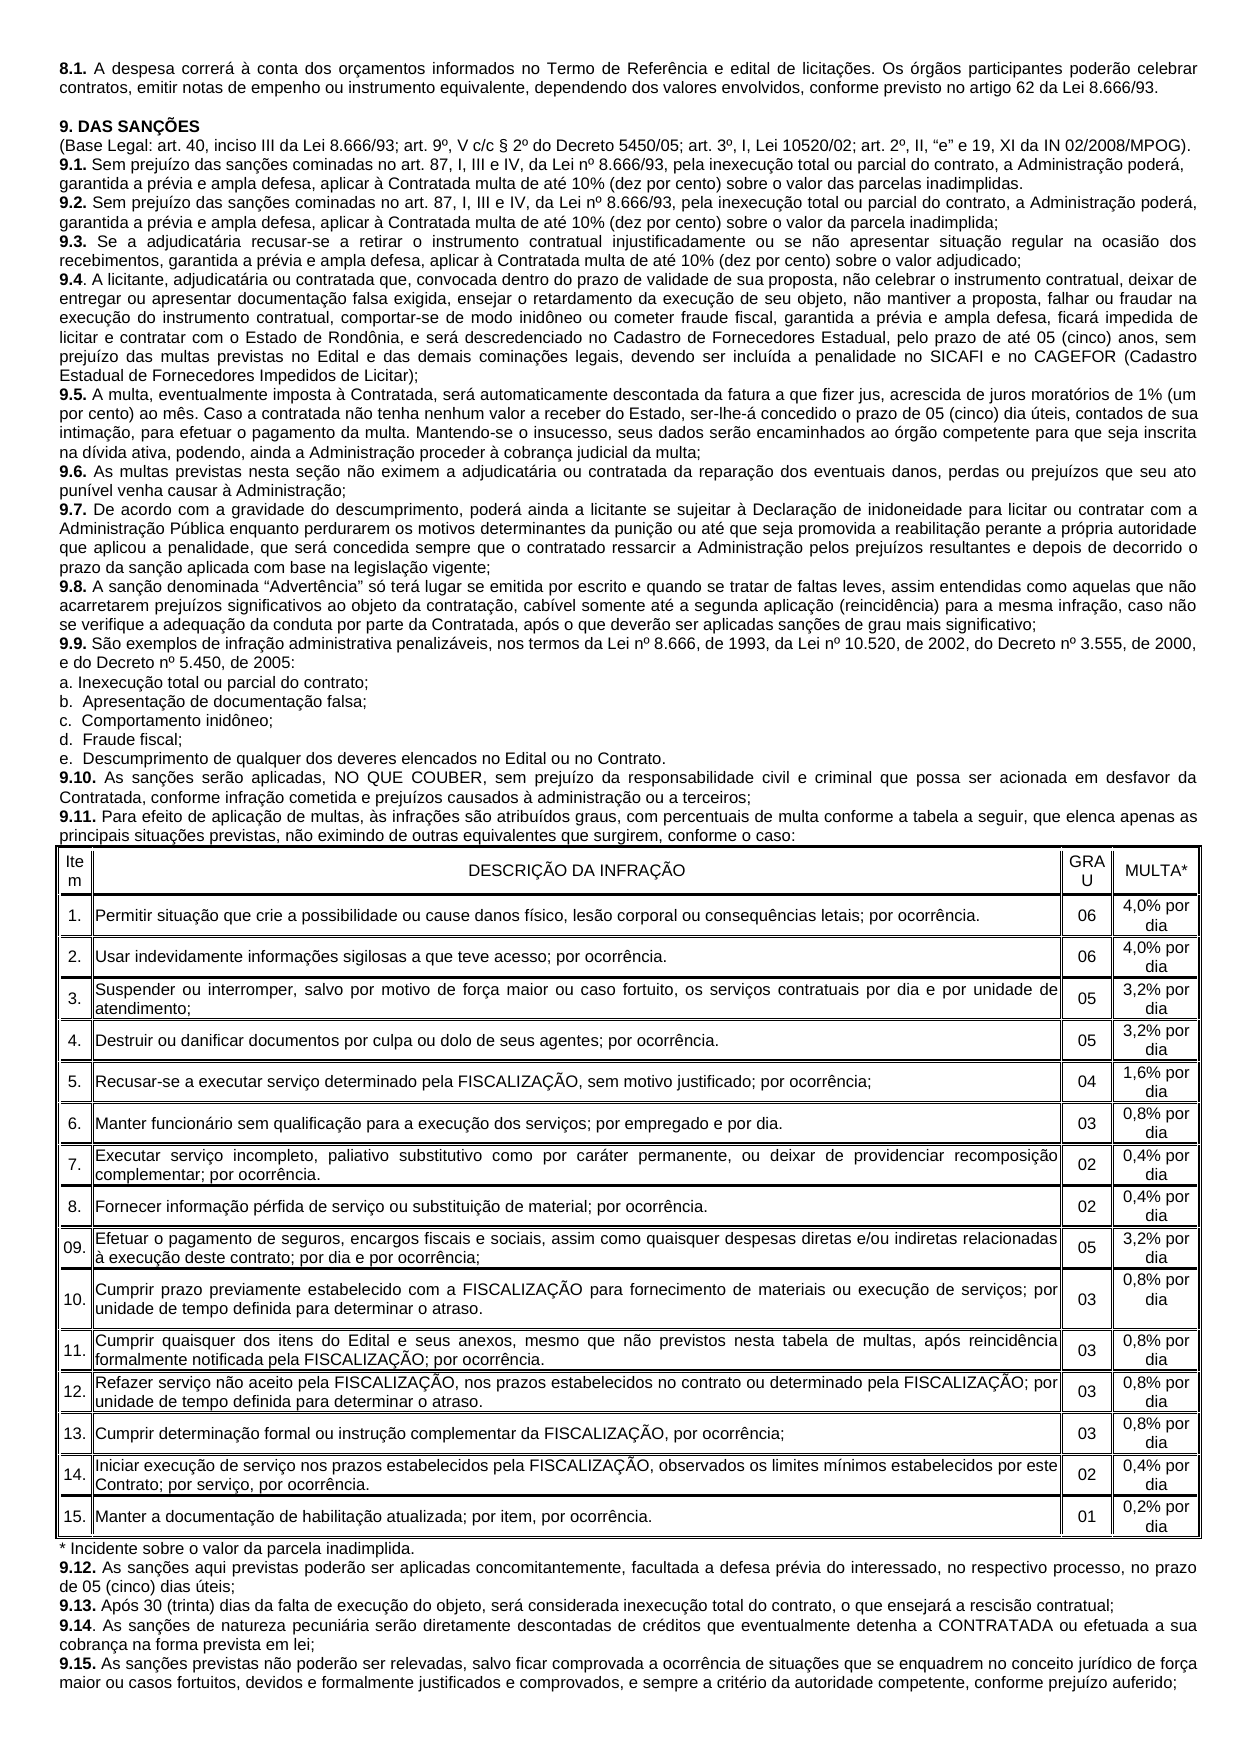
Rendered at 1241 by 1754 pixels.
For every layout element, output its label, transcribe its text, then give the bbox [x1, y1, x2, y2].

text d. Fraude fiscal; [59, 730, 1199, 749]
table_cell 09. [59, 1225, 91, 1267]
table_cell Permitir situação que crie a possibilidade ou cause danos físico, lesão corporal ou consequências letais; por ocorrência. [94, 896, 1060, 934]
text 9.8. A sanção denominada “Advertência” só terá lugar se emitida por escrito e quando se tratar de faltas leves, assim entendidas como aquelas que não acarretarem prejuízos significativos ao objeto da contratação, cabível somente até a segunda aplicação (reincidência) para a mesma infração, caso não se verifique a adequação da conduta por parte da Contratada, após o que deverão ser aplicadas sanções de grau mais significativo; [59, 577, 1199, 634]
table_cell Cumprir quaisquer dos itens do Edital e seus anexos, mesmo que não previstos nesta tabela de multas, após reincidência formalmente notificada pela FISCALIZAÇÃO; por ocorrência. [94, 1331, 1060, 1369]
text e. Descumprimento de qualquer dos deveres elencados no Edital ou no Contrato. [59, 749, 1199, 768]
list (Base Legal: art. 40, inciso III da Lei 8.666/93; art. 9º, V c/c § 2º do Decreto 5450/05; art. 3º, I, Lei 10520/02; art. 2º, II, “e” e 19, XI da IN 02/2008/MPOG). [59, 136, 1199, 155]
table_cell 03 [1063, 1270, 1111, 1328]
text c. Comportamento inidôneo; [59, 711, 1199, 730]
table_cell 3,2% por dia [1114, 1225, 1199, 1267]
text 9.12. As sanções aqui previstas poderão ser aplicadas concomitantemente, facultada a defesa prévia do interessado, no respectivo processo, no prazo de 05 (cinco) dias úteis; [59, 1558, 1199, 1596]
table_cell 7. [59, 1142, 91, 1184]
table_cell 04 [1063, 1063, 1111, 1101]
table_cell Executar serviço incompleto, paliativo substitutivo como por caráter permanente, ou deixar de providenciar recomposição complementar; por ocorrência. [94, 1146, 1060, 1184]
text 9.7. De acordo com a gravidade do descumprimento, poderá ainda a licitante se sujeitar à Declaração de inidoneidade para licitar ou contratar com a Administração Pública enquanto perdurarem os motivos determinantes da punição ou até que seja promovida a reabilitação perante a própria autoridade que aplicou a penalidade, que será concedida sempre que o contratado ressarcir a Administração pelos prejuízos resultantes e depois de decorrido o prazo da sanção aplicada com base na legislação vigente; [59, 500, 1199, 577]
table_cell 02 [1063, 1146, 1111, 1184]
table_header GRAU [1061, 848, 1113, 893]
table_cell 13. [57, 1411, 92, 1452]
text 9.11. Para efeito de aplicação de multas, às infrações são atribuídos graus, com percentuais de multa conforme a tabela a seguir, que elenca apenas as principais situações previstas, não eximindo de outras equivalentes que surgirem, conforme o caso: [59, 807, 1199, 845]
table_cell 14. [59, 1453, 91, 1494]
text 9.6. As multas previstas nesta seção não eximem a adjudicatária ou contratada da reparação dos eventuais danos, perdas ou prejuízos que seu ato punível venha causar à Administração; [59, 462, 1199, 500]
table_cell 03 [1063, 1104, 1111, 1142]
text a. Inexecução total ou parcial do contrato; [59, 672, 1199, 692]
table_cell 01 [1061, 1497, 1113, 1536]
table_cell 4,0% por dia [1114, 935, 1199, 976]
table_header Item [59, 848, 92, 893]
table_cell 0,8% por dia [1113, 1101, 1200, 1142]
table_cell 03 [1063, 1414, 1111, 1452]
table_cell 0,8% por dia [1113, 1328, 1200, 1369]
table_cell 0,2% por dia [1113, 1494, 1198, 1536]
table_cell Refazer serviço não aceito pela FISCALIZAÇÃO, nos prazos estabelecidos no contrato ou determinado pela FISCALIZAÇÃO; por unidade de tempo definida para determinar o atraso. [94, 1373, 1060, 1411]
text 9.4. A licitante, adjudicatária ou contratada que, convocada dentro do prazo de validade de sua proposta, não celebrar o instrumento contratual, deixar de entregar ou apresentar documentação falsa exigida, ensejar o retardamento da execução de seu objeto, não mantiver a proposta, falhar ou fraudar na execução do instrumento contratual, comportar-se de modo inidôneo ou cometer fraude fiscal, garantida a prévia e ampla defesa, ficará impedida de licitar e contratar com o Estado de Rondônia, e será descredenciado no Cadastro de Fornecedores Estadual, pelo prazo de até 05 (cinco) anos, sem prejuízo das multas previstas no Edital e das demais cominações legais, devendo ser incluída a penalidade no SICAFI e no CAGEFOR (Cadastro Estadual de Fornecedores Impedidos de Licitar); [59, 270, 1199, 385]
table_header MULTA* [1113, 848, 1198, 893]
table_cell Usar indevidamente informações sigilosas a que teve acesso; por ocorrência. [94, 938, 1060, 976]
table_cell 1,6% por dia [1114, 1059, 1199, 1101]
table_cell Fornecer informação pérfida de serviço ou substituição de material; por ocorrência. [94, 1187, 1060, 1225]
list 9. DAS SANÇÕES [59, 117, 1199, 136]
text 9.13. Após 30 (trinta) dias da falta de execução do objeto, será considerada inexecução total do contrato, o que ensejará a rescisão contratual; [59, 1596, 1199, 1615]
table_cell 03 [1063, 1331, 1111, 1369]
text b. Apresentação de documentação falsa; [59, 692, 1199, 711]
text 9.5. A multa, eventualmente imposta à Contratada, será automaticamente descontada da fatura a que fizer jus, acrescida de juros moratórios de 1% (um por cento) ao mês. Caso a contratada não tenha nenhum valor a receber do Estado, ser-lhe-á concedido o prazo de 05 (cinco) dia úteis, contados de sua intimação, para efetuar o pagamento da multa. Mantendo-se o insucesso, seus dados serão encaminhados ao órgão competente para que seja inscrita na dívida ativa, podendo, ainda a Administração proceder à cobrança judicial da multa; [59, 385, 1199, 462]
table_cell 2. [59, 935, 91, 976]
text 9.3. Se a adjudicatária recusar-se a retirar o instrumento contratual injustificadamente ou se não apresentar situação regular na ocasião dos recebimentos, garantida a prévia e ampla defesa, aplicar à Contratada multa de até 10% (dez por cento) sobre o valor adjudicado; [59, 232, 1199, 270]
table_cell 05 [1063, 1229, 1111, 1267]
table_cell 0,8% por dia [1114, 1267, 1198, 1328]
table_cell Cumprir determinação formal ou instrução complementar da FISCALIZAÇÃO, por ocorrência; [94, 1414, 1060, 1452]
table_cell 03 [1063, 1373, 1111, 1411]
table_header DESCRIÇÃO DA INFRAÇÃO [93, 848, 1061, 893]
table_cell 06 [1063, 896, 1111, 934]
table_cell 05 [1063, 979, 1111, 1018]
table_cell 11. [57, 1328, 92, 1369]
table_cell 05 [1063, 1021, 1111, 1059]
table_cell Manter funcionário sem qualificação para a execução dos serviços; por empregado e por dia. [94, 1104, 1060, 1142]
table_cell 06 [1063, 938, 1111, 976]
table_cell 3,2% por dia [1114, 976, 1198, 1018]
table_cell Cumprir prazo previamente estabelecido com a FISCALIZAÇÃO para fornecimento de materiais ou execução de serviços; por unidade de tempo definida para determinar o atraso. [94, 1270, 1060, 1328]
text * Incidente sobre o valor da parcela inadimplida. [59, 1539, 1199, 1558]
table_cell 02 [1063, 1187, 1111, 1225]
table_cell Iniciar execução de serviço nos prazos estabelecidos pela FISCALIZAÇÃO, observados os limites mínimos estabelecidos por este Contrato; por serviço, por ocorrência. [94, 1456, 1060, 1494]
text 9.2. Sem prejuízo das sanções cominadas no art. 87, I, III e IV, da Lei nº 8.666/93, pela inexecução total ou parcial do contrato, a Administração poderá, garantida a prévia e ampla defesa, aplicar à Contratada multa de até 10% (dez por cento) sobre o valor da parcela inadimplida; [59, 193, 1199, 232]
table_cell Manter a documentação de habilitação atualizada; por item, por ocorrência. [93, 1497, 1061, 1536]
table_cell 0,8% por dia [1113, 1411, 1200, 1452]
text 9.1. Sem prejuízo das sanções cominadas no art. 87, I, III e IV, da Lei nº 8.666/93, pela inexecução total ou parcial do contrato, a Administração poderá, garantida a prévia e ampla defesa, aplicar à Contratada multa de até 10% (dez por cento) sobre o valor das parcelas inadimplidas. [59, 155, 1186, 193]
table_cell 5. [59, 1059, 91, 1101]
table_cell 4. [57, 1018, 92, 1059]
table_cell 0,4% por dia [1114, 1453, 1199, 1494]
text 9.10. As sanções serão aplicadas, NO QUE COUBER, sem prejuízo da responsabilidade civil e criminal que possa ser acionada em desfavor da Contratada, conforme infração cometida e prejuízos causados à administração ou a terceiros; [59, 768, 1199, 807]
table_cell 8. [59, 1184, 91, 1225]
table_cell Efetuar o pagamento de seguros, encargos fiscais e sociais, assim como quaisquer despesas diretas e/ou indiretas relacionadas à execução deste contrato; por dia e por ocorrência; [94, 1229, 1060, 1267]
text 9.15. As sanções previstas não poderão ser relevadas, salvo ficar comprovada a ocorrência de situações que se enquadrem no conceito jurídico de força maior ou casos fortuitos, devidos e formalmente justificados e comprovados, e sempre a critério da autoridade competente, conforme prejuízo auferido; [59, 1654, 1199, 1692]
table_cell Recusar-se a executar serviço determinado pela FISCALIZAÇÃO, sem motivo justificado; por ocorrência; [94, 1063, 1060, 1101]
text 9.9. São exemplos de infração administrativa penalizáveis, nos termos da Lei nº 8.666, de 1993, da Lei nº 10.520, de 2002, do Decreto nº 3.555, de 2000, e do Decreto nº 5.450, de 2005: [59, 634, 1199, 672]
table_cell 10. [59, 1267, 91, 1328]
text 8.1. A despesa correrá à conta dos orçamentos informados no Termo de Referência e edital de licitações. Os órgãos participantes poderão celebrar contratos, emitir notas de empenho ou instrumento equivalente, dependendo dos valores envolvidos, conforme previsto no artigo 62 da Lei 8.666/93. [59, 59, 1199, 97]
table_cell 0,8% por dia [1114, 1369, 1199, 1411]
text 9.14. As sanções de natureza pecuniária serão diretamente descontadas de créditos que eventualmente detenha a CONTRATADA ou efetuada a sua cobrança na forma prevista em lei; [59, 1615, 1199, 1654]
table_cell 6. [57, 1101, 92, 1142]
table_cell 1. [57, 893, 91, 934]
table_cell 4,0% por dia [1114, 893, 1200, 934]
table_cell 02 [1063, 1456, 1111, 1494]
table_cell Destruir ou danificar documentos por culpa ou dolo de seus agentes; por ocorrência. [94, 1021, 1060, 1059]
table_cell 12. [59, 1369, 91, 1411]
table_cell 0,4% por dia [1114, 1142, 1199, 1184]
table_cell Suspender ou interromper, salvo por motivo de força maior ou caso fortuito, os serviços contratuais por dia e por unidade de atendimento; [94, 979, 1060, 1018]
table_cell 0,4% por dia [1114, 1184, 1198, 1225]
table_cell 3,2% por dia [1113, 1018, 1200, 1059]
table_cell 15. [59, 1494, 92, 1536]
table_cell 3. [59, 976, 91, 1018]
